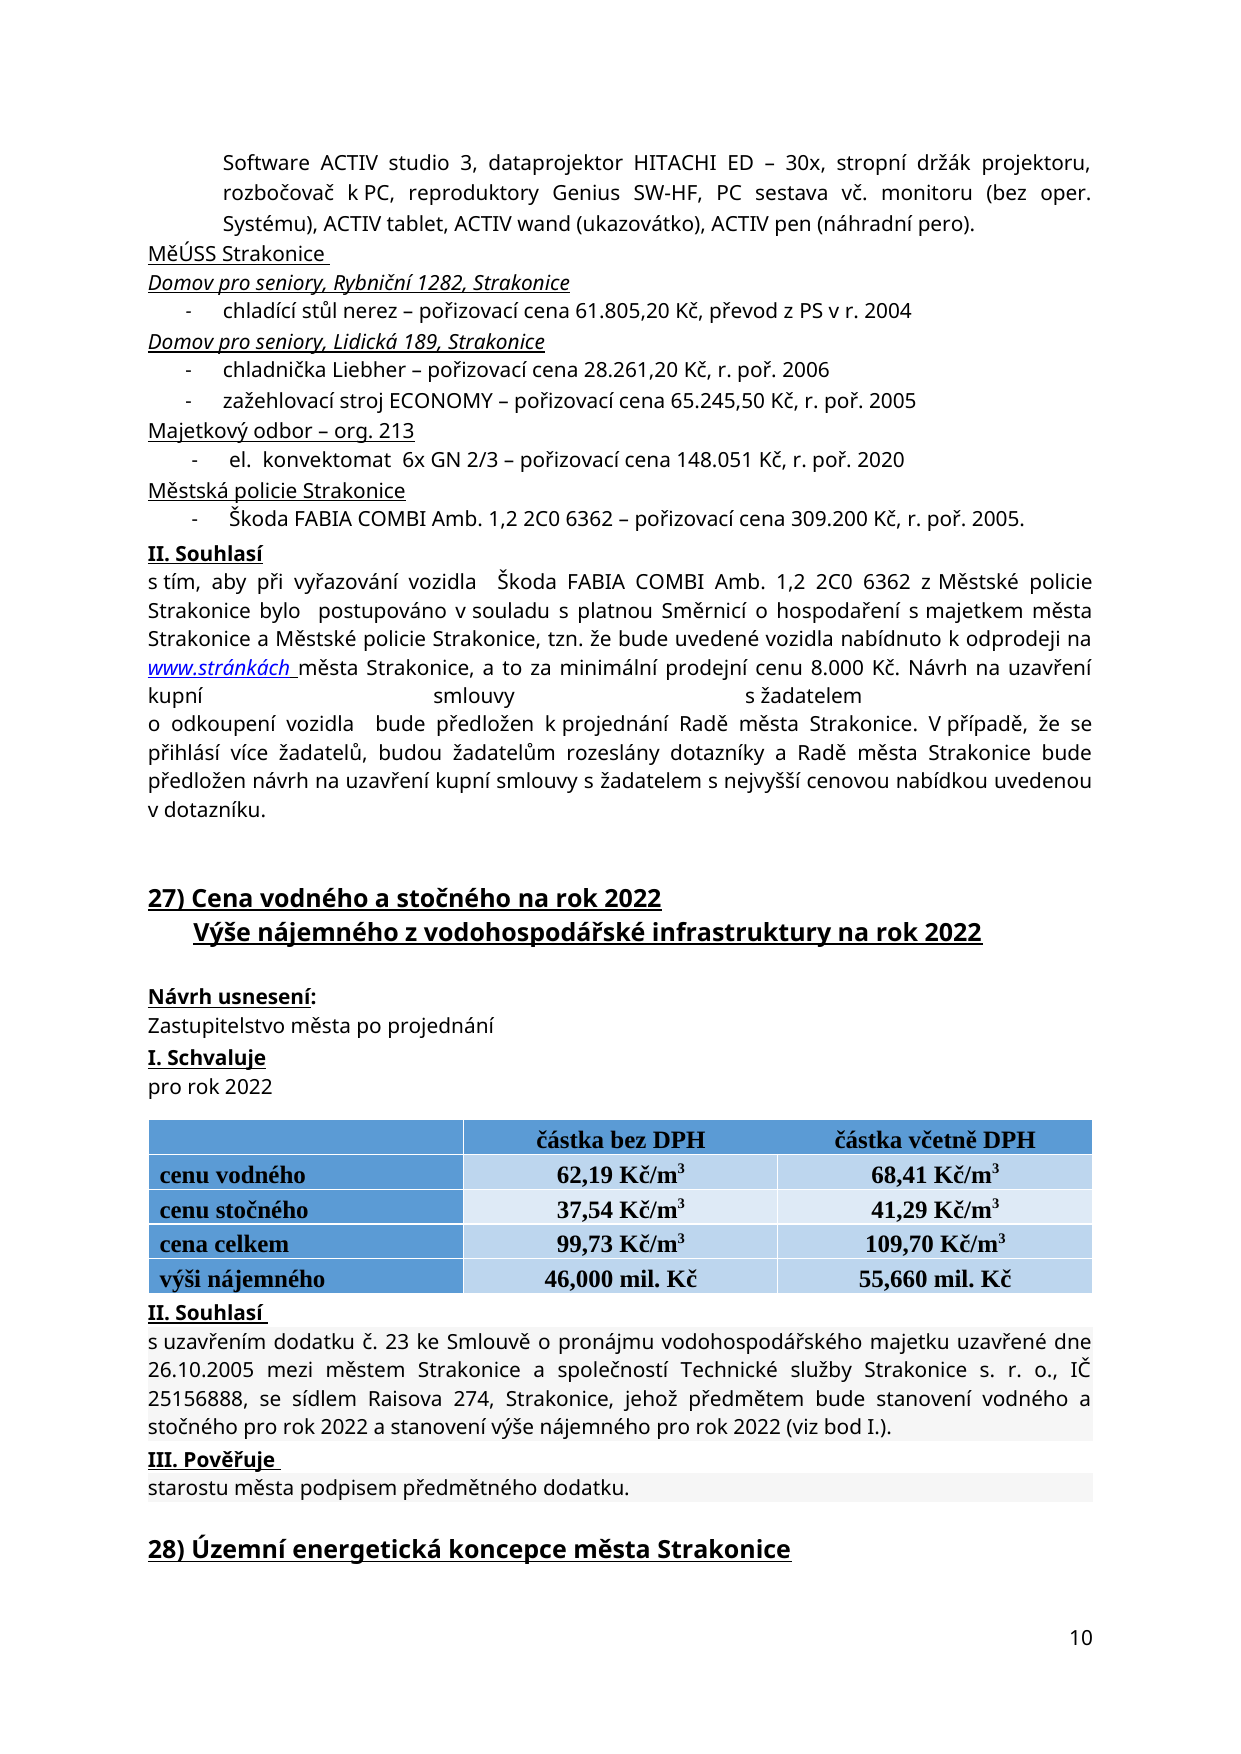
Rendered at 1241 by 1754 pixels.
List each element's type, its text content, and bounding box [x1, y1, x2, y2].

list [185, 148, 1093, 237]
table_cell 46,000 mil. Kč [464, 1259, 777, 1293]
subtitle II. Souhlasí [148, 539, 1093, 567]
list chladnička Liebher – pořizovací cena 28.261,20 Kč, r. poř. 2006 [185, 355, 1093, 384]
table_header částka včetně DPH [778, 1120, 1092, 1154]
text II. Souhlasí [148, 1298, 1093, 1327]
list chladící stůl nerez – pořizovací cena 61.805,20 Kč, převod z PS v r. 2004 [185, 296, 1093, 325]
text Městská policie Strakonice [148, 476, 1093, 504]
text Domov pro seniory, Rybniční 1282, Strakonice [148, 268, 1093, 296]
text Majetkový odbor – org. 213 [148, 417, 1093, 445]
text Návrh usnesení: [148, 982, 1093, 1011]
text I. Schvaluje [148, 1043, 1093, 1072]
table_cell cenu vodného [149, 1155, 463, 1189]
table_cell 37,54 Kč/m3 [464, 1190, 777, 1223]
table_cell 99,73 Kč/m3 [464, 1225, 777, 1258]
table_cell cenu stočného [149, 1190, 463, 1223]
table_header částka bez DPH [464, 1120, 778, 1154]
list el. konvektomat 6x GN 2/3 – pořizovací cena 148.051 Kč, r. poř. 2020 [191, 445, 1093, 473]
text s tím, aby při vyřazování vozidla Škoda FABIA COMBI Amb. 1,2 2C0 6362 z Městské policie Strakonice bylo postupováno v souladu s platnou Směrnicí o hospodaření s majetkem města Strakonice a Městské policie Strakonice, tzn. že bude uvedené vozidla nabídnuto k odprodeji na www.stránkách města Strakonice, a to za minimální prodejní cenu 8.000 Kč. Návrh na uzavření kupní smlouvy s žadatelem o odkoupení vozidla bude předložen k projednání Radě města Strakonice. V případě, že se přihlásí více žadatelů, budou žadatelům rozeslány dotazníky a Radě města Strakonice bude předložen návrh na uzavření kupní smlouvy s žadatelem s nejvyšší cenovou nabídkou uvedenou v dotazníku. [148, 567, 1093, 823]
text Domov pro seniory, Lidická 189, Strakonice [148, 327, 1093, 355]
text pro rok 2022 [148, 1072, 1093, 1100]
table_header [149, 1120, 463, 1154]
table_cell 68,41 Kč/m3 [778, 1155, 1092, 1189]
table_cell 62,19 Kč/m3 [464, 1155, 777, 1189]
table_cell cena celkem [149, 1225, 463, 1258]
list zažehlovací stroj ECONOMY – pořizovací cena 65.245,50 Kč, r. poř. 2005 [185, 386, 1093, 414]
text starostu města podpisem předmětného dodatku. [148, 1473, 1093, 1502]
table_cell 41,29 Kč/m3 [778, 1190, 1092, 1223]
list Škoda FABIA COMBI Amb. 1,2 2C0 6362 – pořizovací cena 309.200 Kč, r. poř. 2005. [191, 504, 1093, 533]
text s uzavřením dodatku č. 23 ke Smlouvě o pronájmu vodohospodářského majetku uzavřené dne 26.10.2005 mezi městem Strakonice a společností Technické služby Strakonice s. r. o., IČ 25156888, se sídlem Raisova 274, Strakonice, jehož předmětem bude stanovení vodného a stočného pro rok 2022 a stanovení výše nájemného pro rok 2022 (viz bod I.). [148, 1327, 1093, 1441]
table_cell výši nájemného [149, 1259, 463, 1293]
table_cell 109,70 Kč/m3 [778, 1225, 1092, 1258]
text Zastupitelstvo města po projednání [148, 1011, 1093, 1039]
text MěÚSS Strakonice [148, 239, 1093, 268]
text III. Pověřuje [148, 1445, 1093, 1473]
subtitle 28) Územní energetická koncepce města Strakonice [148, 1532, 1093, 1566]
subtitle 27) Cena vodného a stočného na rok 2022 [148, 880, 1093, 914]
text Výše nájemného z vodohospodářské infrastruktury na rok 2022 [148, 914, 1093, 948]
table_cell 55,660 mil. Kč [778, 1259, 1092, 1293]
